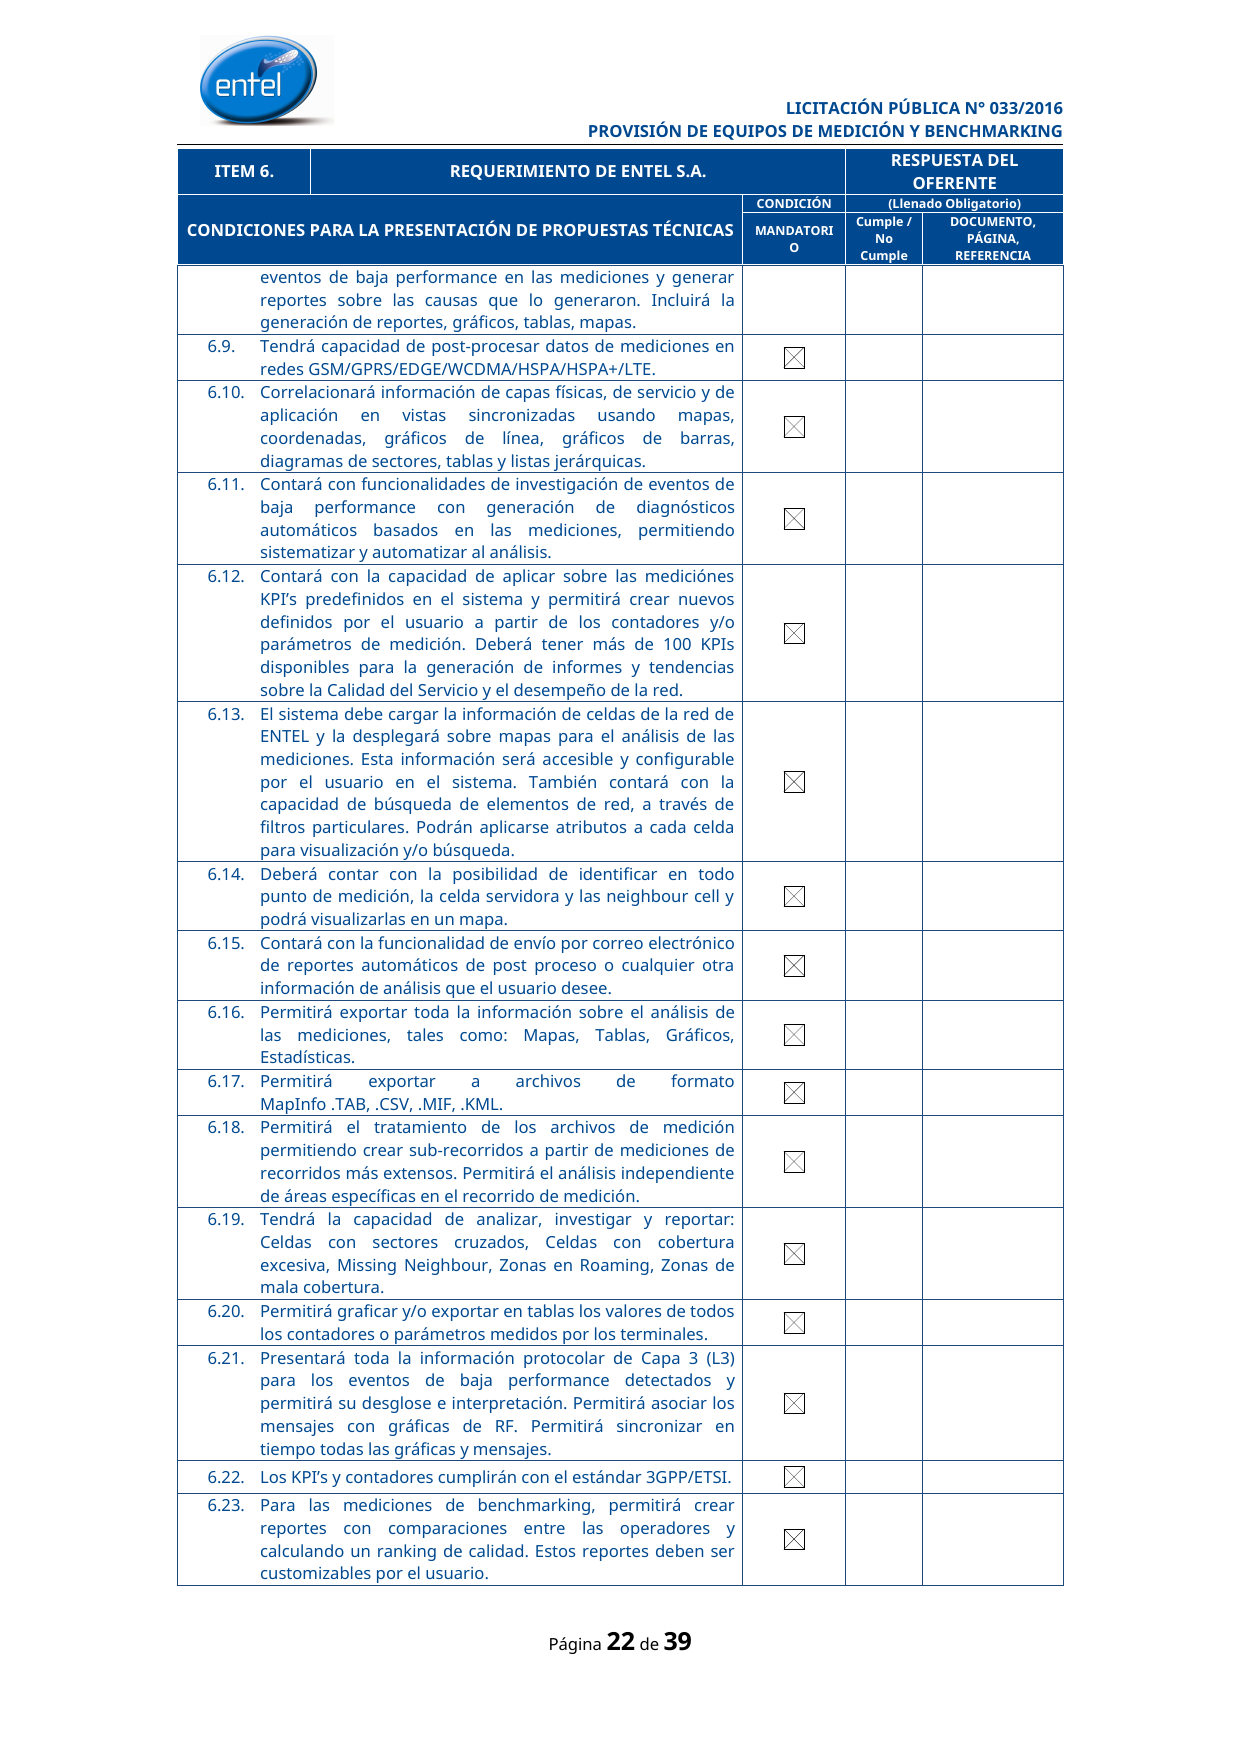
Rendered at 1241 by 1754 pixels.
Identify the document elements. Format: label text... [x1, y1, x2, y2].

table_cell (Llenado Obligatorio) [846, 195, 1063, 212]
table_cell [923, 1300, 1063, 1345]
table_header REQUERIMIENTO DE ENTEL S.A. [311, 149, 845, 194]
table_cell [743, 1208, 845, 1299]
table_cell [846, 1461, 922, 1493]
table_cell [846, 565, 922, 701]
table_cell [743, 1346, 845, 1460]
table_cell [743, 931, 845, 999]
table_cell Permitirá exportar a archivos de formato MapInfo .TAB, .CSV, .MIF, .KML. [178, 1070, 742, 1115]
table_cell [846, 266, 922, 334]
table_cell Contará con la capacidad de aplicar sobre las mediciónes KPI’s predefinidos en el sistema y permitirá crear nuevos definidos por el usuario a partir de los contadores y/o parámetros de medición. Deberá tener más de 100 KPIs disponibles para la generación de informes y tendencias sobre la Calidad del Servicio y el desempeño de la red. [178, 565, 742, 701]
table_cell [923, 1116, 1063, 1207]
table_cell [743, 1116, 845, 1207]
table_cell [923, 381, 1063, 472]
table_cell Permitirá exportar toda la información sobre el análisis de las mediciones, tales como: Mapas, Tablas, Gráficos, Estadísticas. [178, 1001, 742, 1069]
table_cell Tendrá la capacidad de analizar, investigar y reportar: Celdas con sectores cruzados, Celdas con cobertura excesiva, Missing Neighbour, Zonas en Roaming, Zonas de mala cobertura. [178, 1208, 742, 1299]
table_cell [846, 1300, 922, 1345]
table_cell MANDATORIO [743, 213, 845, 264]
table_header RESPUESTA DEL OFERENTE [846, 149, 1063, 194]
table_cell [923, 1001, 1063, 1069]
table_cell [743, 473, 845, 564]
table_cell DOCUMENTO, PÁGINA, REFERENCIA [923, 213, 1063, 264]
table_cell [923, 1208, 1063, 1299]
table_cell [846, 473, 922, 564]
table_cell Los KPI’s y contadores cumplirán con el estándar 3GPP/ETSI. [178, 1461, 742, 1493]
table_cell Contará con funcionalidades de investigación de eventos de baja performance con generación de diagnósticos automáticos basados en las mediciones, permitiendo sistematizar y automatizar al análisis. [178, 473, 742, 564]
table_cell Contará con la funcionalidad de envío por correo electrónico de reportes automáticos de post proceso o cualquier otra información de análisis que el usuario desee. [178, 931, 742, 999]
table_cell [923, 335, 1063, 380]
table_cell [846, 1116, 922, 1207]
table_cell [743, 266, 845, 334]
table_cell [846, 862, 922, 930]
table_cell [846, 931, 922, 999]
table_cell [743, 381, 845, 472]
table_cell [923, 931, 1063, 999]
table_cell Presentará toda la información protocolar de Capa 3 (L3) para los eventos de baja performance detectados y permitirá su desglose e interpretación. Permitirá asociar los mensajes con gráficas de RF. Permitirá sincronizar en tiempo todas las gráficas y mensajes. [178, 1346, 742, 1460]
table_cell [846, 1346, 922, 1460]
table_cell [846, 335, 922, 380]
table_cell [846, 1208, 922, 1299]
table_cell [923, 1346, 1063, 1460]
table_cell [846, 1070, 922, 1115]
table_cell [923, 473, 1063, 564]
table_cell El sistema debe cargar la información de celdas de la red de ENTEL y la desplegará sobre mapas para el análisis de las mediciones. Esta información será accesible y configurable por el usuario en el sistema. También contará con la capacidad de búsqueda de elementos de red, a través de filtros particulares. Podrán aplicarse atributos a cada celda para visualización y/o búsqueda. [178, 702, 742, 861]
table_cell [743, 565, 845, 701]
table_cell [846, 381, 922, 472]
table_cell [923, 1461, 1063, 1493]
table_cell [743, 1001, 845, 1069]
table_cell [923, 862, 1063, 930]
table_cell [743, 702, 845, 861]
table_cell [743, 335, 845, 380]
table_cell Permitirá el tratamiento de los archivos de medición permitiendo crear sub-recorridos a partir de mediciones de recorridos más extensos. Permitirá el análisis independiente de áreas específicas en el recorrido de medición. [178, 1116, 742, 1207]
table_cell [923, 266, 1063, 334]
table_cell Deberá contar con la posibilidad de identificar en todo punto de medición, la celda servidora y las neighbour cell y podrá visualizarlas en un mapa. [178, 862, 742, 930]
table_cell [743, 1070, 845, 1115]
table_cell [923, 1494, 1063, 1584]
table_cell Permitirá graficar y/o exportar en tablas los valores de todos los contadores o parámetros medidos por los terminales. [178, 1300, 742, 1345]
table_cell [743, 1461, 845, 1493]
table_cell [743, 1300, 845, 1345]
table_cell [923, 565, 1063, 701]
table_cell [846, 702, 922, 861]
table_cell CONDICIONES PARA LA PRESENTACIÓN DE PROPUESTAS TÉCNICAS [178, 195, 742, 264]
table_cell [743, 862, 845, 930]
table_header ITEM 6. [178, 149, 310, 194]
table_cell [923, 1070, 1063, 1115]
table_cell [923, 702, 1063, 861]
table_cell Para las mediciones de benchmarking, permitirá crear reportes con comparaciones entre las operadores y calculando un ranking de calidad. Estos reportes deben ser customizables por el usuario. [178, 1494, 742, 1584]
table_cell CONDICIÓN [743, 195, 845, 212]
table_cell [743, 1494, 845, 1584]
table_cell [846, 1001, 922, 1069]
table_cell Cumple / No Cumple [846, 213, 922, 264]
table_cell [846, 1494, 922, 1584]
table_cell Correlacionará información de capas físicas, de servicio y de aplicación en vistas sincronizadas usando mapas, coordenadas, gráficos de línea, gráficos de barras, diagramas de sectores, tablas y listas jerárquicas. [178, 381, 742, 472]
table_cell Tendrá capacidad de post-procesar datos de mediciones en redes GSM/GPRS/EDGE/WCDMA/HSPA/HSPA+/LTE. [178, 335, 742, 380]
picture [199, 35, 335, 126]
